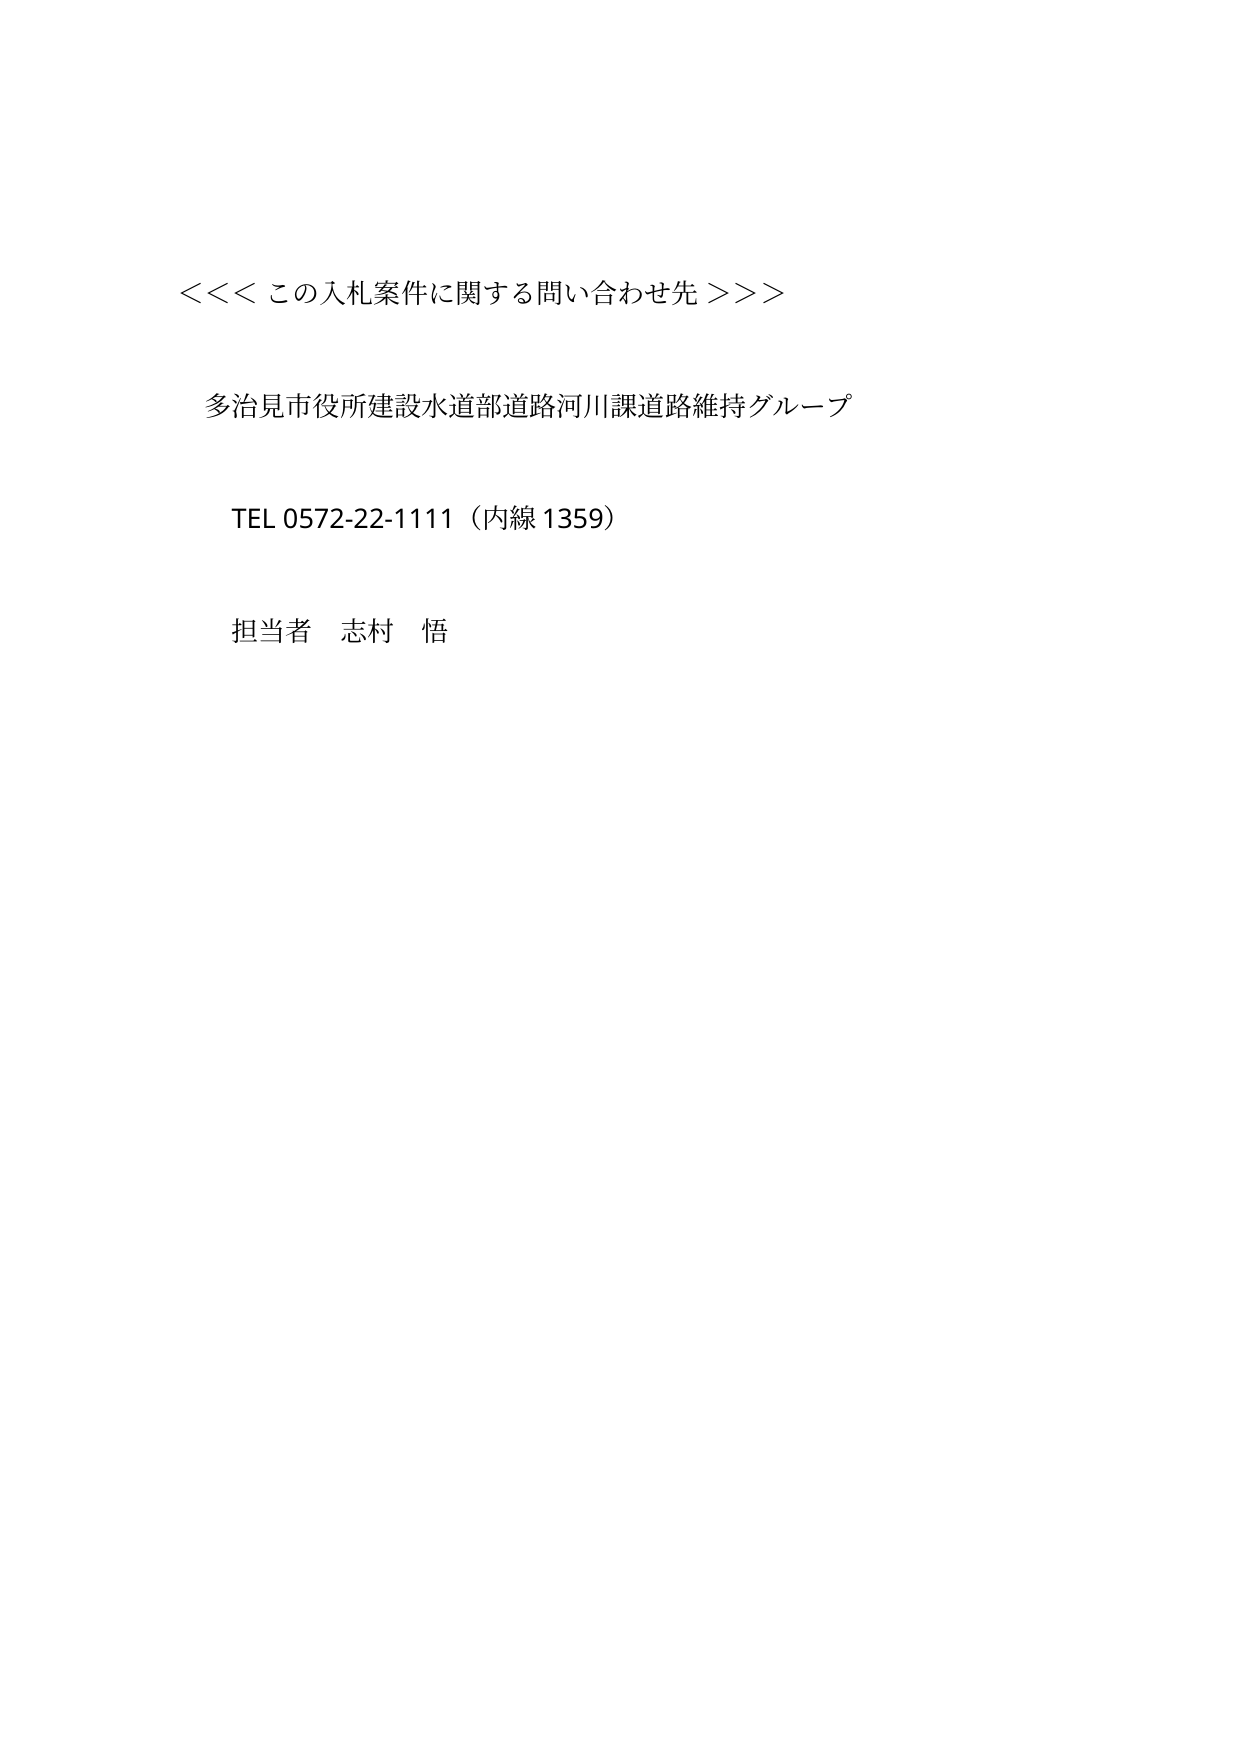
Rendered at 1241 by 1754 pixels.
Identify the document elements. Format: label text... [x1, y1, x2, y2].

text TEL 0572-22-1111（内線1359） [177, 479, 1063, 554]
text 担当者 志村 悟 [177, 592, 1063, 667]
text 多治見市役所建設水道部道路河川課道路維持グループ [177, 367, 1063, 442]
text ＜＜＜ この入札案件に関する問い合わせ先 ＞＞＞ [177, 254, 1063, 329]
